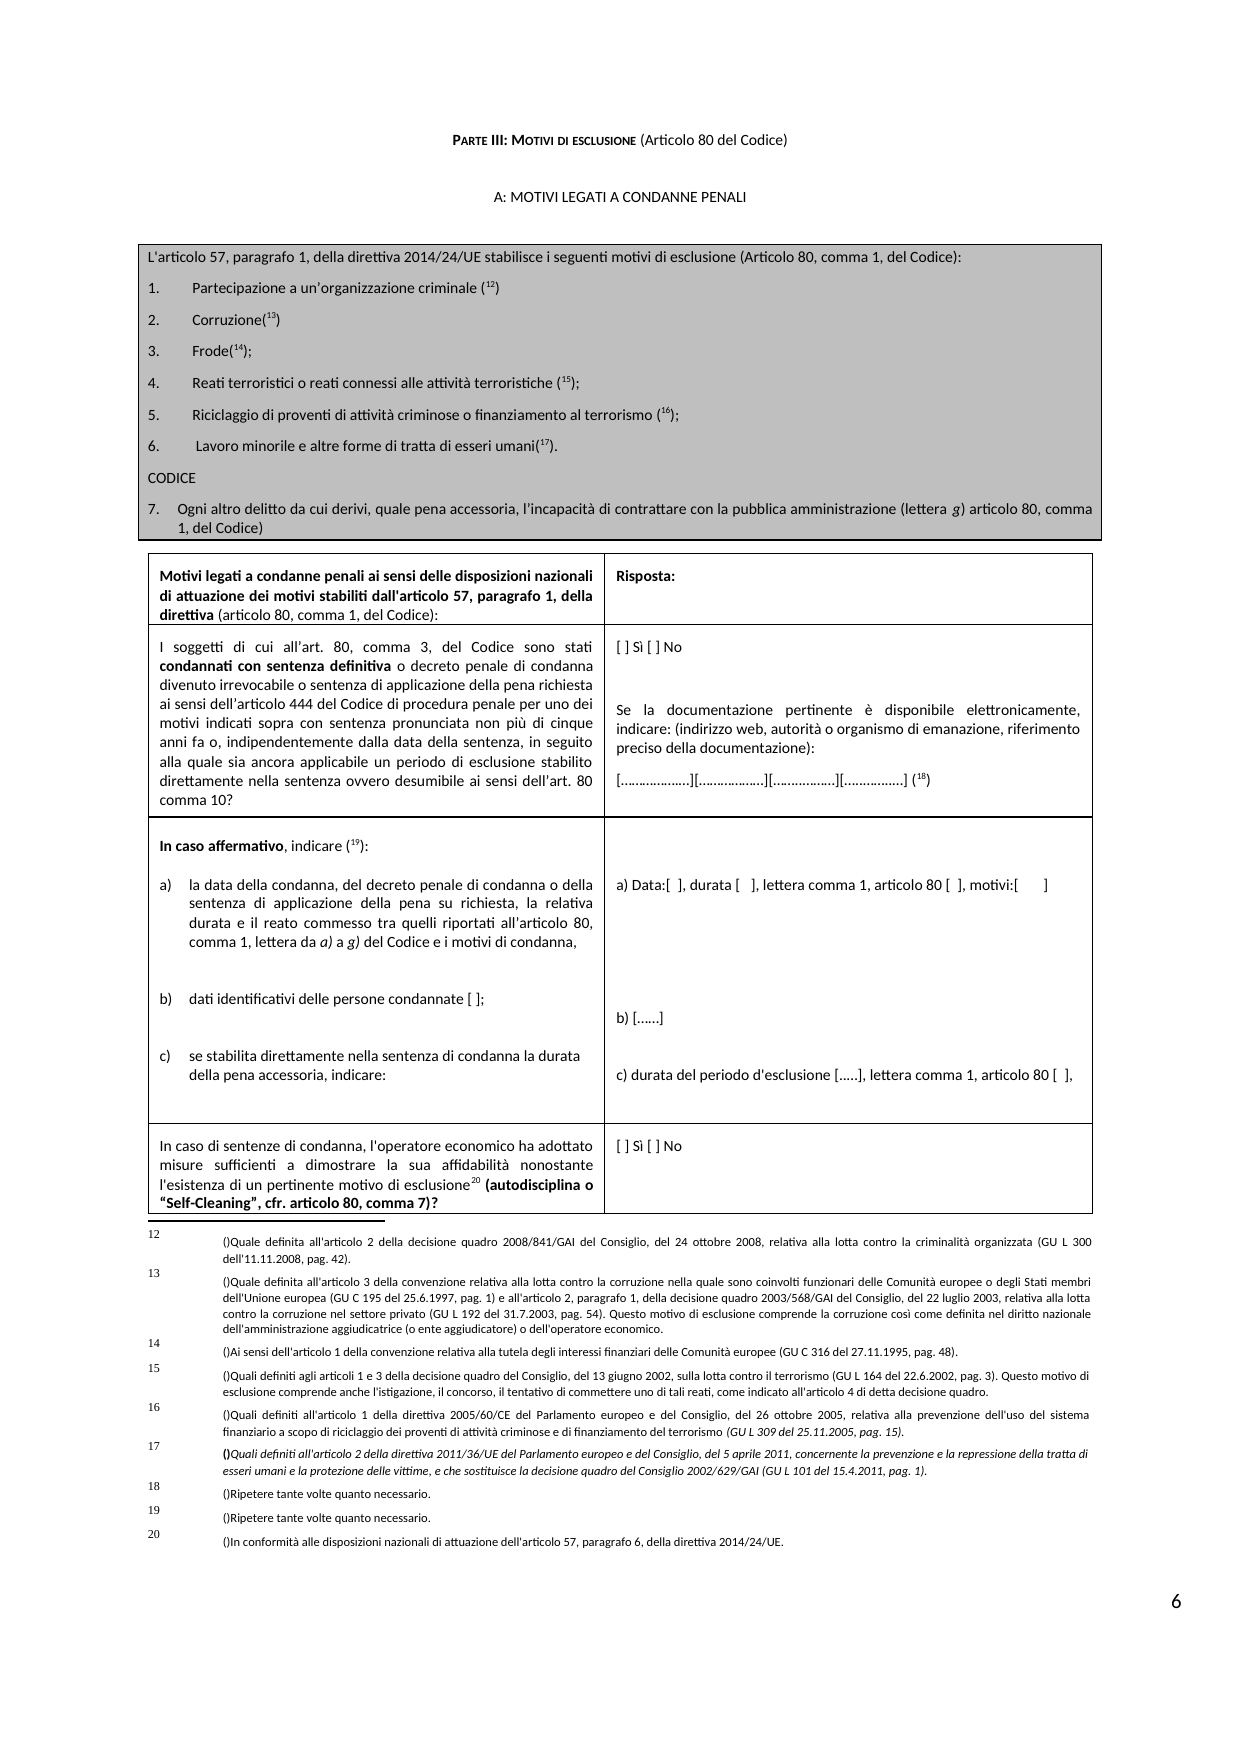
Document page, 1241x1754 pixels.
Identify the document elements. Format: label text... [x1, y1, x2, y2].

table_cell In caso affermativo, indicare (): la data della condanna, del decreto penale di condanna o della sentenza di applicazione della pena su richiesta, la relativa durata e il reato commesso tra quelli riportati all’articolo 80, comma 1, lettera da a) a g) del Codice e i motivi di condanna, dati identificativi delle persone condannate [ ]; se stabilita direttamente nella sentenza di condanna la durata della pena accessoria, indicare: [149, 818, 604, 1123]
text Frode(); [139, 338, 1101, 361]
table_cell [ ] Sì [ ] No Se la documentazione pertinente è disponibile elettronicamente, indicare: (indirizzo web, autorità o organismo di emanazione, riferimento preciso della documentazione): […………….…][………………][……..………][…..……..…] () [605, 625, 1092, 816]
list CODICE [139, 465, 1101, 487]
text L'articolo 57, paragrafo 1, della direttiva 2014/24/UE stabilisce i seguenti motivi di esclusione (Articolo 80, comma 1, del Codice): [139, 245, 1101, 266]
text Ogni altro delitto da cui derivi, quale pena accessoria, l’incapacità di contrattare con la pubblica amministrazione (lettera g) articolo 80, comma 1, del Codice) [139, 496, 1101, 539]
title A: Motivi legati a condanne penali [148, 187, 1093, 206]
table_header Motivi legati a condanne penali ai sensi delle disposizioni nazionali di attuazione dei motivi stabiliti dall'articolo 57, paragrafo 1, della direttiva (articolo 80, comma 1, del Codice): [149, 554, 604, 624]
table_header Risposta: [605, 554, 1092, 624]
table_cell a) Data:[ ], durata [ ], lettera comma 1, articolo 80 [ ], motivi:[ ] b) [……] c) durata del periodo d'esclusione [..…], lettera comma 1, articolo 80 [ ], [605, 818, 1092, 1123]
title Parte III: Motivi di esclusione (Articolo 80 del Codice) [148, 131, 1093, 150]
table_cell In caso di sentenze di condanna, l'operatore economico ha adottato misure sufficienti a dimostrare la sua affidabilità nonostante l'esistenza di un pertinente motivo di esclusione (autodisciplina o “Self-Cleaning”, cfr. articolo 80, comma 7)? [149, 1124, 604, 1213]
table_cell I soggetti di cui all’art. 80, comma 3, del Codice sono stati condannati con sentenza definitiva o decreto penale di condanna divenuto irrevocabile o sentenza di applicazione della pena richiesta ai sensi dell’articolo 444 del Codice di procedura penale per uno dei motivi indicati sopra con sentenza pronunciata non più di cinque anni fa o, indipendentemente dalla data della sentenza, in seguito alla quale sia ancora applicabile un periodo di esclusione stabilito direttamente nella sentenza ovvero desumibile ai sensi dell’art. 80 comma 10? [149, 625, 604, 816]
list Partecipazione a un’organizzazione criminale () [139, 275, 1101, 297]
text Corruzione() [139, 307, 1101, 329]
text Lavoro minorile e altre forme di tratta di esseri umani(). [139, 433, 1101, 455]
table_cell [ ] Sì [ ] No [605, 1124, 1092, 1213]
text Reati terroristici o reati connessi alle attività terroristiche (); [139, 370, 1101, 392]
text Riciclaggio di proventi di attività criminose o finanziamento al terrorismo (); [139, 402, 1101, 424]
